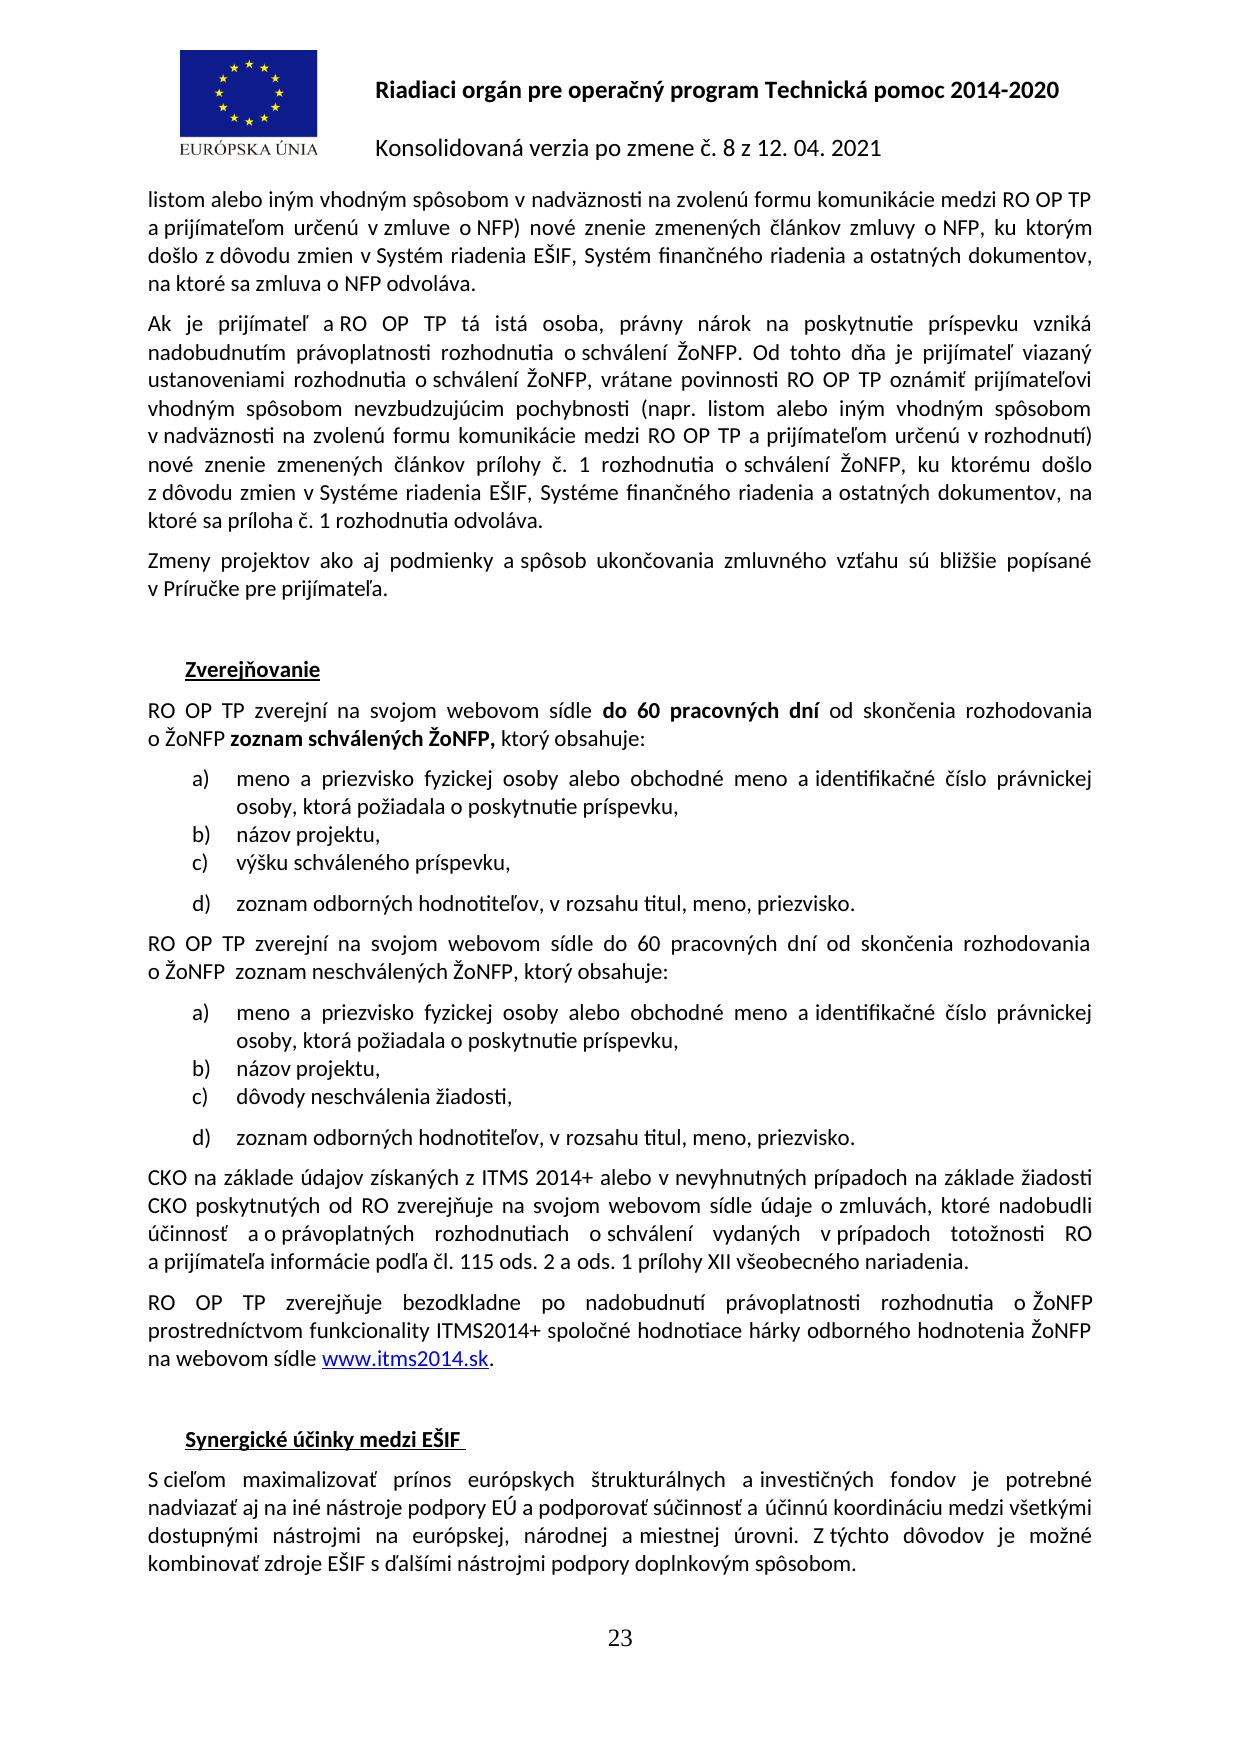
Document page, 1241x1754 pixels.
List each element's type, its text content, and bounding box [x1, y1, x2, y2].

list zoznam odborných hodnotiteľov, v rozsahu titul, meno, priezvisko. [192, 1123, 1093, 1151]
text Ak je prijímateľ a RO OP TP tá istá osoba, právny nárok na poskytnutie príspevku vzniká nadobudnutím právoplatnosti rozhodnutia o schválení ŽoNFP. Od tohto dňa je prijímateľ viazaný ustanoveniami rozhodnutia o schválení ŽoNFP, vrátane povinnosti RO OP TP oznámiť prijímateľovi vhodným spôsobom nevzbudzujúcim pochybnosti (napr. listom alebo iným vhodným spôsobom v nadväznosti na zvolenú formu komunikácie medzi RO OP TP a prijímateľom určenú v rozhodnutí) nové znenie zmenených článkov prílohy č. 1 rozhodnutia o schválení ŽoNFP, ku ktorému došlo z dôvodu zmien v Systéme riadenia EŠIF, Systéme finančného riadenia a ostatných dokumentov, na ktoré sa príloha č. 1 rozhodnutia odvoláva. [148, 309, 1093, 534]
list výšku schváleného príspevku, [192, 848, 1093, 876]
text Zmeny projektov ako aj podmienky a spôsob ukončovania zmluvného vzťahu sú bližšie popísané v Príručke pre prijímateľa. [148, 546, 1093, 602]
list názov projektu, [192, 820, 1093, 848]
text RO OP TP zverejní na svojom webovom sídle do 60 pracovných dní od skončenia rozhodovania o ŽoNFP zoznam schválených ŽoNFP, ktorý obsahuje: [148, 696, 1093, 752]
picture [179, 50, 318, 155]
text RO OP TP zverejňuje bezodkladne po nadobudnutí právoplatnosti rozhodnutia o ŽoNFP prostredníctvom funkcionality ITMS2014+ spoločné hodnotiace hárky odborného hodnotenia ŽoNFP na webovom sídle www.itms2014.sk. [148, 1288, 1093, 1372]
text S cieľom maximalizovať prínos európskych štrukturálnych a investičných fondov je potrebné nadviazať aj na iné nástroje podpory EÚ a podporovať súčinnosť a účinnú koordináciu medzi všetkými dostupnými nástrojmi na európskej, národnej a miestnej úrovni. Z týchto dôvodov je možné kombinovať zdroje EŠIF s ďalšími nástrojmi podpory doplnkovým spôsobom. [148, 1465, 1093, 1577]
list meno a priezvisko fyzickej osoby alebo obchodné meno a identifikačné číslo právnickej osoby, ktorá požiadala o poskytnutie príspevku, [192, 998, 1093, 1054]
text RO OP TP zverejní na svojom webovom sídle do 60 pracovných dní od skončenia rozhodovania o ŽoNFP zoznam neschválených ŽoNFP, ktorý obsahuje: [148, 929, 1093, 986]
list názov projektu, [192, 1054, 1093, 1082]
text CKO na základe údajov získaných z ITMS 2014+ alebo v nevyhnutných prípadoch na základe žiadosti CKO poskytnutých od RO zverejňuje na svojom webovom sídle údaje o zmluvách, ktoré nadobudli účinnosť a o právoplatných rozhodnutiach o schválení vydaných v prípadoch totožnosti RO a prijímateľa informácie podľa čl. 115 ods. 2 a ods. 1 prílohy XII všeobecného nariadenia. [148, 1163, 1093, 1275]
list meno a priezvisko fyzickej osoby alebo obchodné meno a identifikačné číslo právnickej osoby, ktorá požiadala o poskytnutie príspevku, [192, 764, 1093, 820]
text Synergické účinky medzi EŠIF [148, 1425, 1093, 1453]
list zoznam odborných hodnotiteľov, v rozsahu titul, meno, priezvisko. [192, 889, 1093, 917]
text Zverejňovanie [148, 655, 1093, 683]
list dôvody neschválenia žiadosti, [192, 1082, 1093, 1110]
